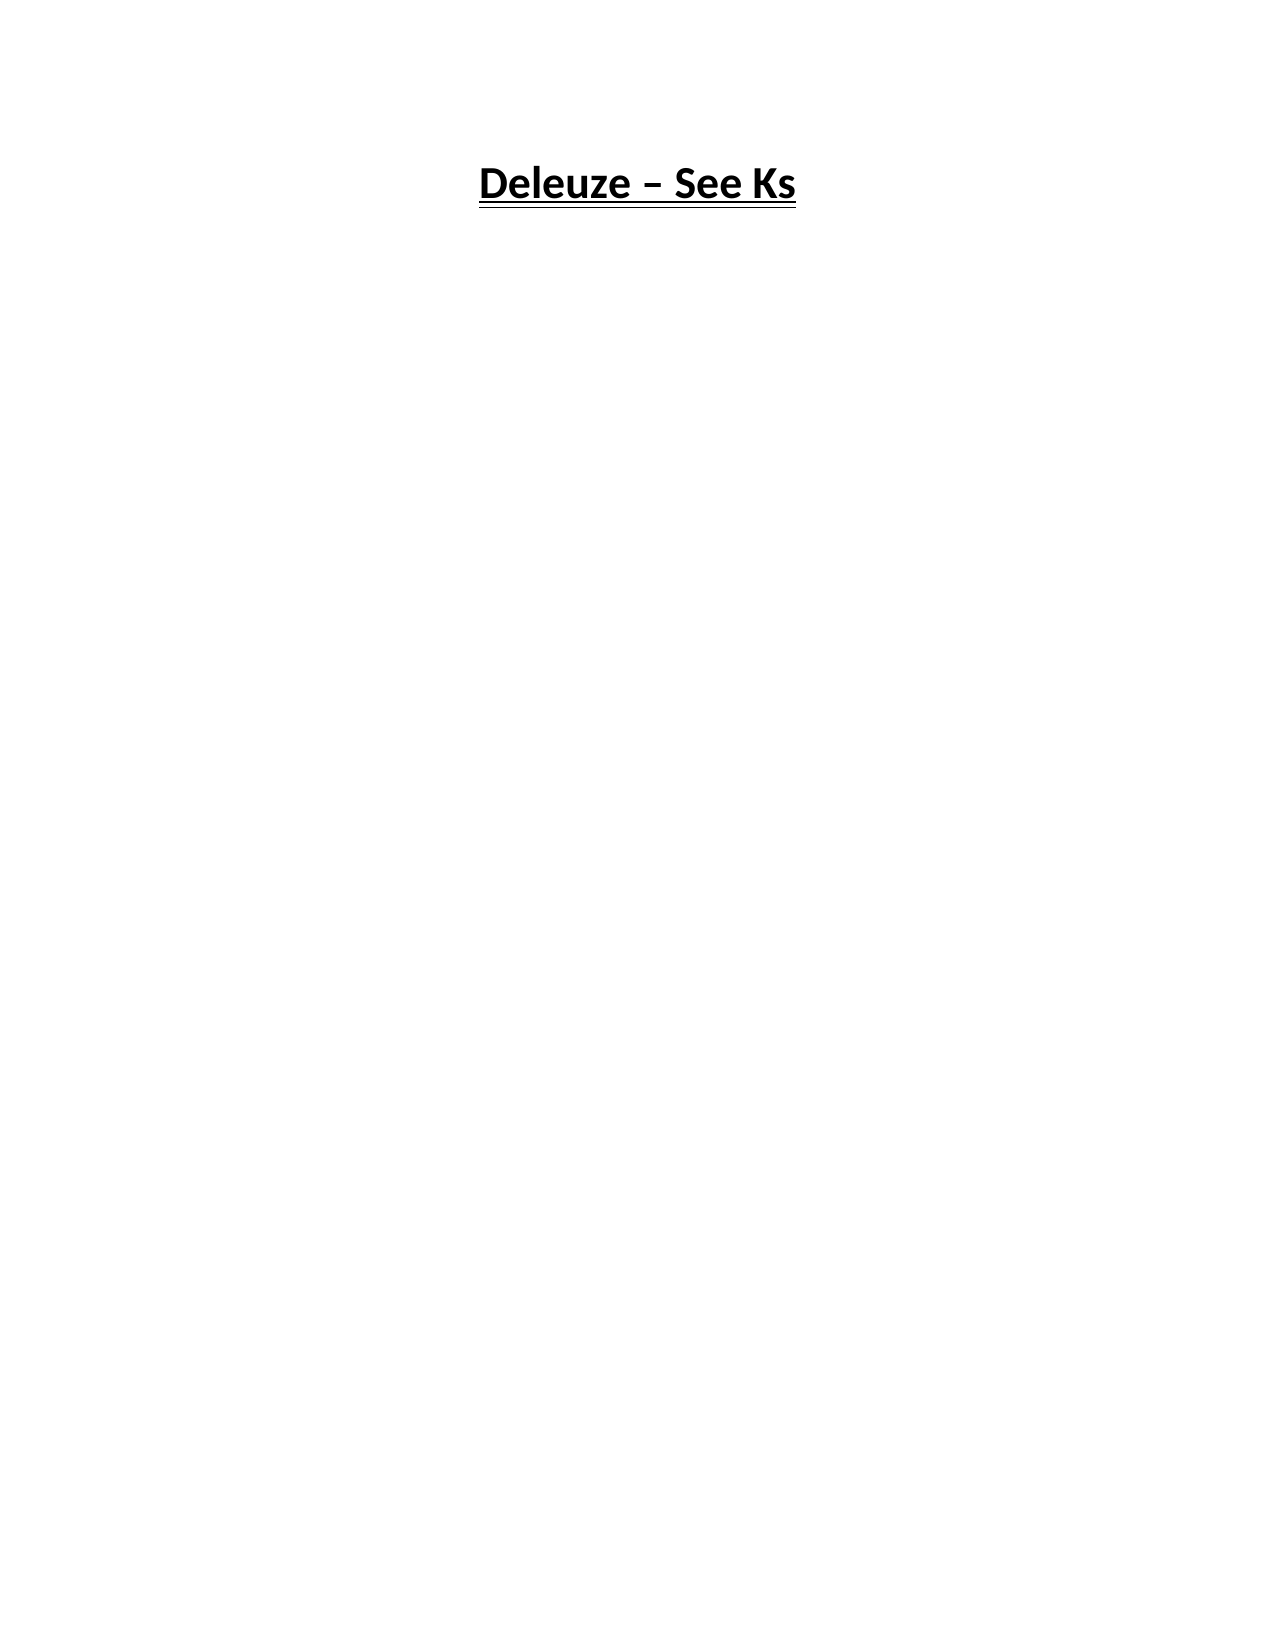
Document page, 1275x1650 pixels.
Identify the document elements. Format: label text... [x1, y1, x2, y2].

subtitle Deleuze – See Ks [150, 154, 1125, 210]
